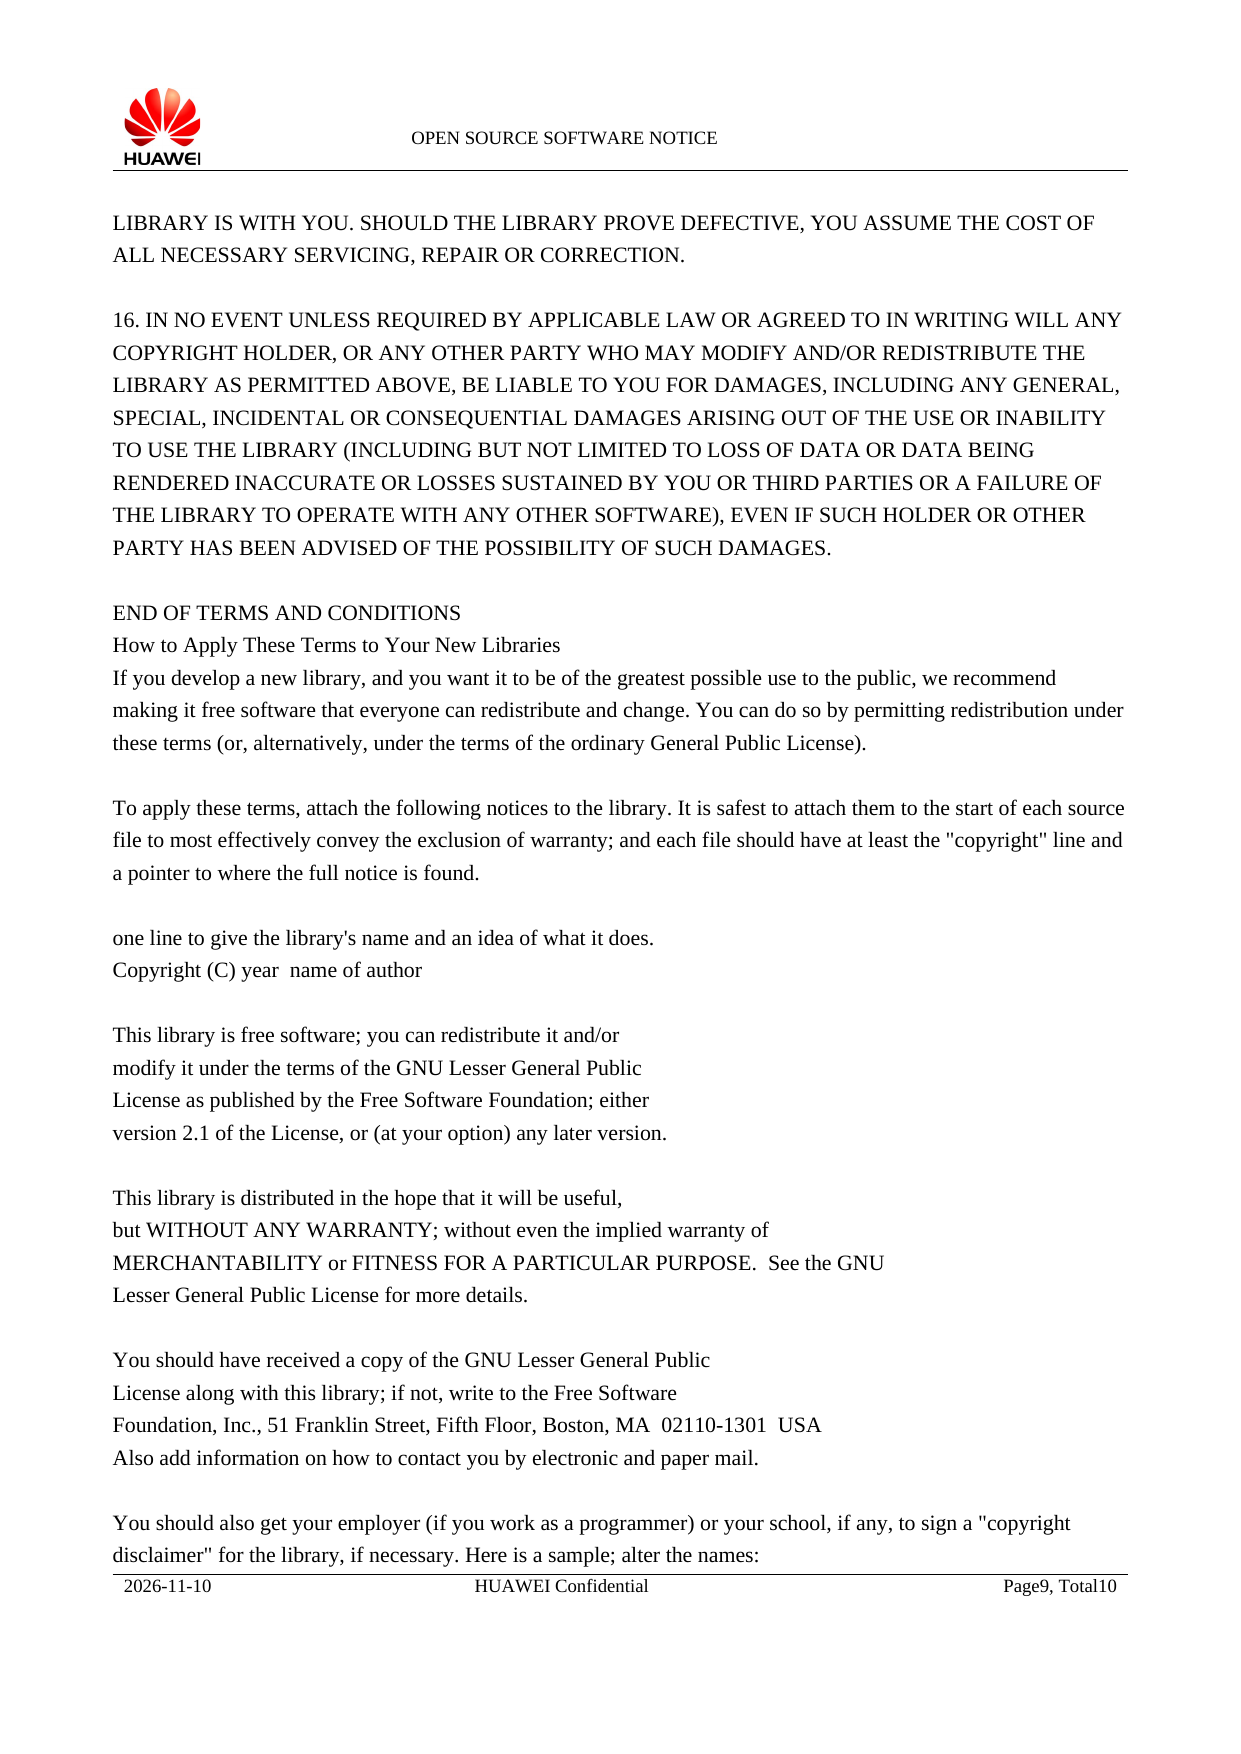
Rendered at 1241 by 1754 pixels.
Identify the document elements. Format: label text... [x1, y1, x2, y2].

picture [124, 88, 201, 165]
